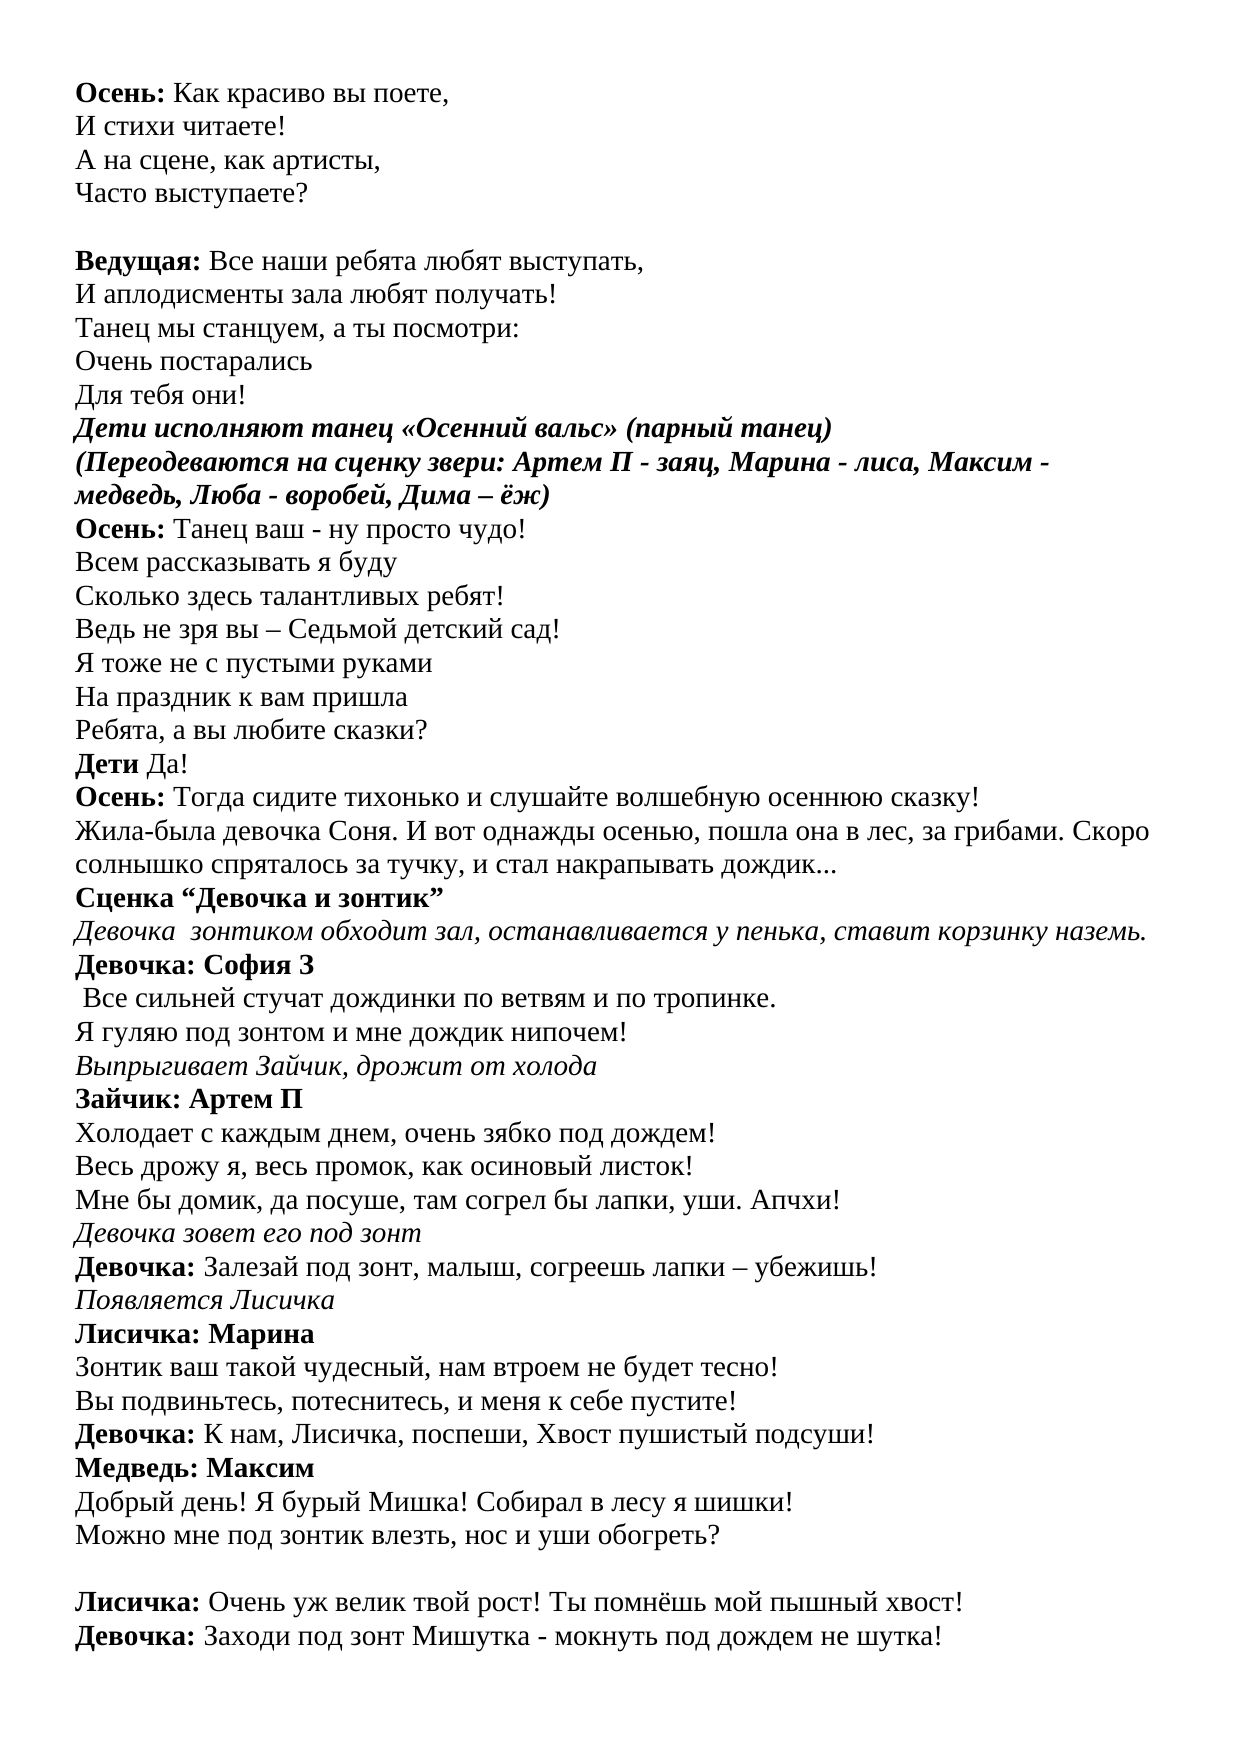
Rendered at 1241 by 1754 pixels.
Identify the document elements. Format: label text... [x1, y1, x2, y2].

text Девочка зонтиком обходит зал, останавливается у пенька, ставит корзинку наземь. [75, 913, 1165, 947]
text На праздник к вам пришла [75, 679, 1165, 712]
text Девочка: К нам, Лисичка, поспеши, Хвост пушистый подсуши! [75, 1417, 1165, 1450]
text Появляется Лисичка [75, 1282, 1165, 1316]
text Всем рассказывать я буду [75, 544, 1165, 578]
text Дети исполняют танец «Осенний вальс» (парный танец) [75, 410, 1165, 444]
text Осень: Как красиво вы поете, И стихи читаете! А на сцене, как артисты, Часто выступаете? [75, 75, 1165, 209]
text Зайчик: Артем П [75, 1081, 1165, 1115]
text Девочка: Залезай под зонт, малыш, согреешь лапки – убежишь! [75, 1249, 1165, 1282]
text Лисичка: Очень уж велик твой рост! Ты помнёшь мой пышный хвост! [75, 1584, 1165, 1618]
text Лисичка: Марина [75, 1316, 1165, 1349]
text Вы подвиньтесь, потеснитесь, и меня к себе пустите! [75, 1383, 1165, 1417]
text Зонтик ваш такой чудесный, нам втроем не будет тесно! [75, 1349, 1165, 1383]
text Сколько здесь талантливых ребят! [75, 578, 1165, 612]
text Танец мы станцуем, а ты посмотри: Очень постарались Для тебя они! [75, 310, 1165, 410]
text Все сильней стучат дождинки по ветвям и по тропинке. [75, 981, 1165, 1014]
text Я тоже не с пустыми руками [75, 645, 1165, 679]
text Можно мне под зонтик влезть, нос и уши обогреть? [75, 1517, 1165, 1551]
text Девочка: Заходи под зонт Мишутка - мокнуть под дождем не шутка! [75, 1618, 1165, 1651]
text Холодает с каждым днем, очень зябко под дождем! [75, 1115, 1165, 1148]
text Девочка: София З [75, 947, 1165, 981]
text Дети Да! [75, 746, 1165, 779]
text (Переодеваются на сценку звери: Артем П - заяц, Марина - лиса, Максим - медведь, Люба - воробей, Дима – ёж) [75, 444, 1165, 511]
text Девочка зовет его под зонт [75, 1215, 1165, 1249]
text Добрый день! Я бурый Мишка! Собирал в лесу я шишки! [75, 1484, 1165, 1517]
text Медведь: Максим [75, 1450, 1165, 1484]
text Жила-была девочка Соня. И вот однажды осенью, пошла она в лес, за грибами. Скоро солнышко спряталось за тучку, и стал накрапывать дождик... [75, 813, 1165, 880]
text Весь дрожу я, весь промок, как осиновый листок! [75, 1148, 1165, 1182]
text Ведущая: Все наши ребята любят выступать, И аплодисменты зала любят получать! [75, 243, 1165, 310]
text Мне бы домик, да посуше, там согрел бы лапки, уши. Апчхи! [75, 1182, 1165, 1215]
text Выпрыгивает Зайчик, дрожит от холода [75, 1048, 1165, 1081]
text Сценка “Девочка и зонтик” [75, 880, 1165, 913]
text Осень: Тогда сидите тихонько и слушайте волшебную осеннюю сказку! [75, 779, 1165, 813]
text Осень: Танец ваш - ну просто чудо! [75, 511, 1165, 544]
text Я гуляю под зонтом и мне дождик нипочем! [75, 1014, 1165, 1048]
text Ведь не зря вы – Седьмой детский сад! [75, 612, 1165, 645]
text Ребята, а вы любите сказки? [75, 712, 1165, 746]
